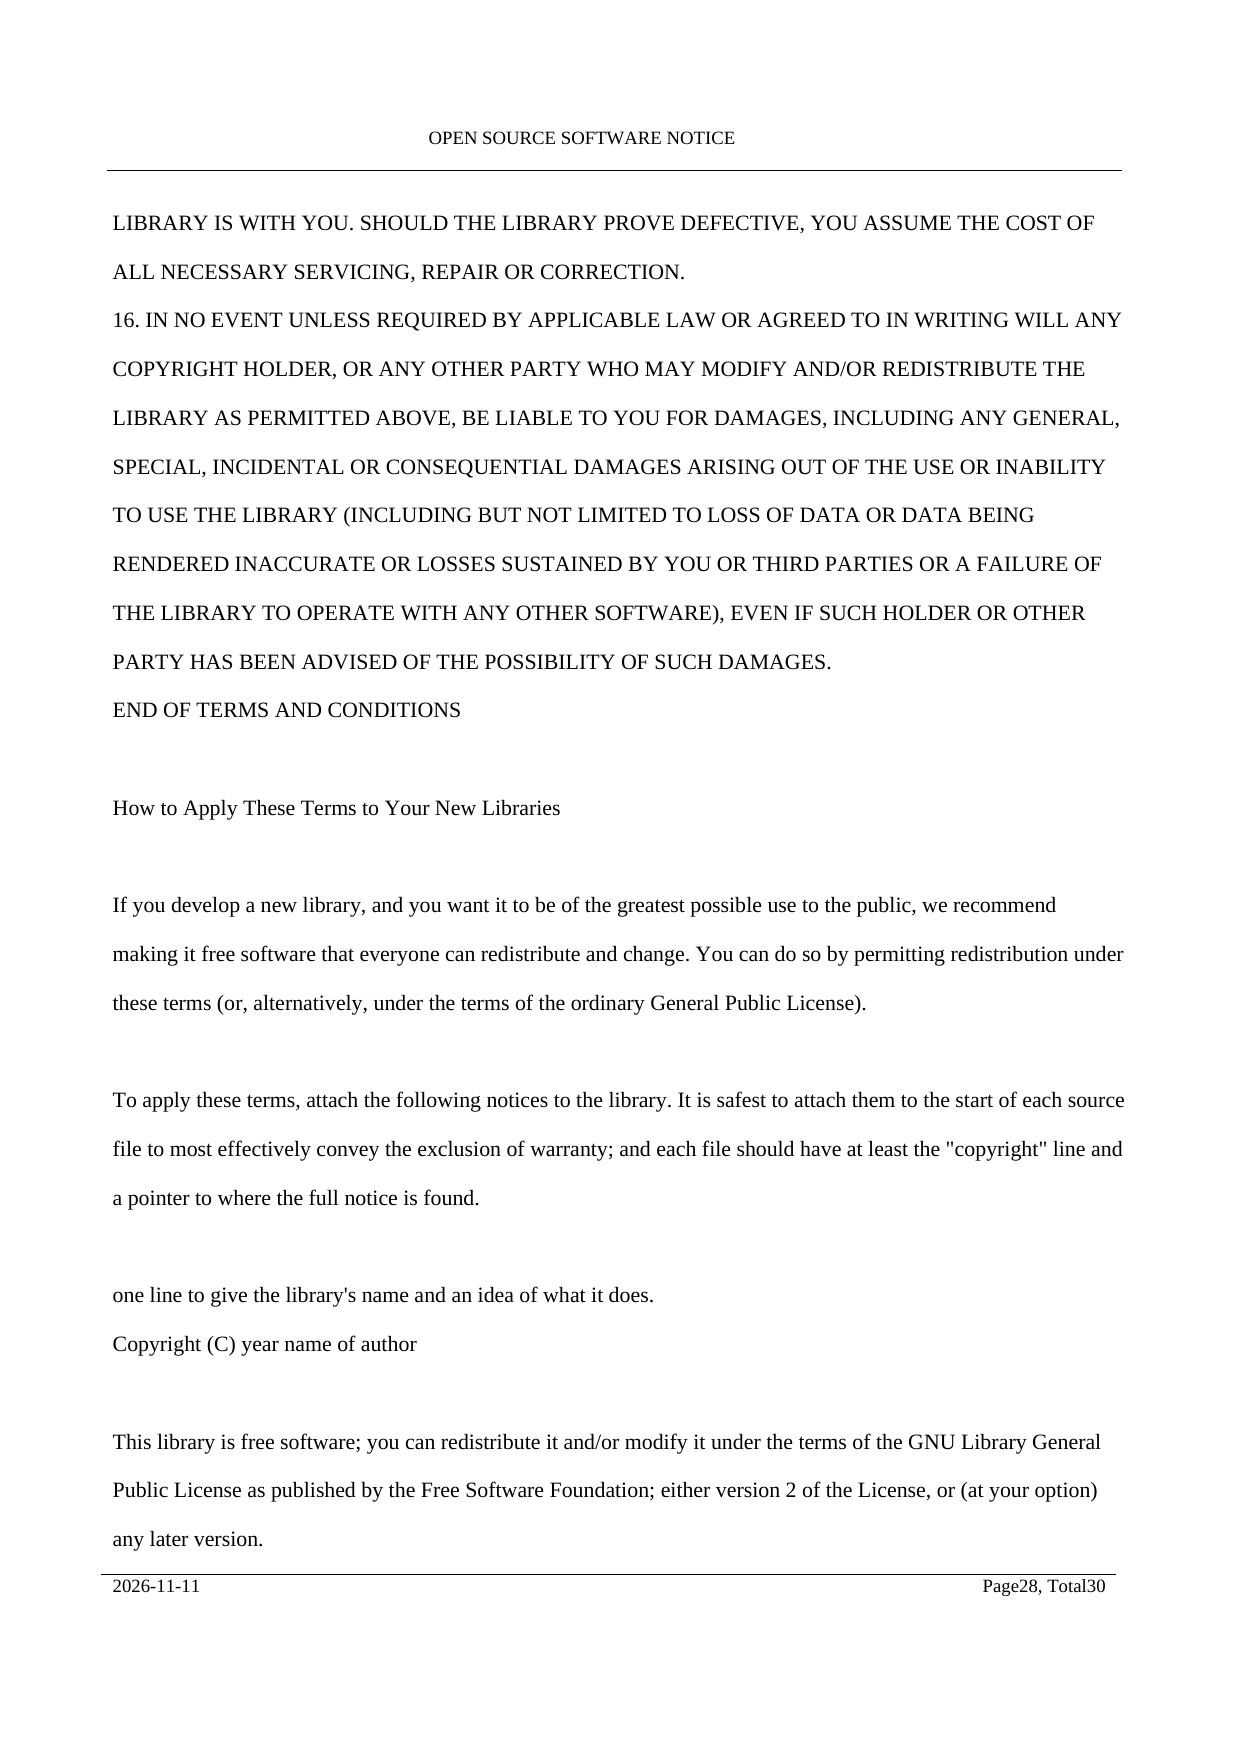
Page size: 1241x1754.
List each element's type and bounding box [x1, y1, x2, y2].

text [112, 206, 1128, 1555]
